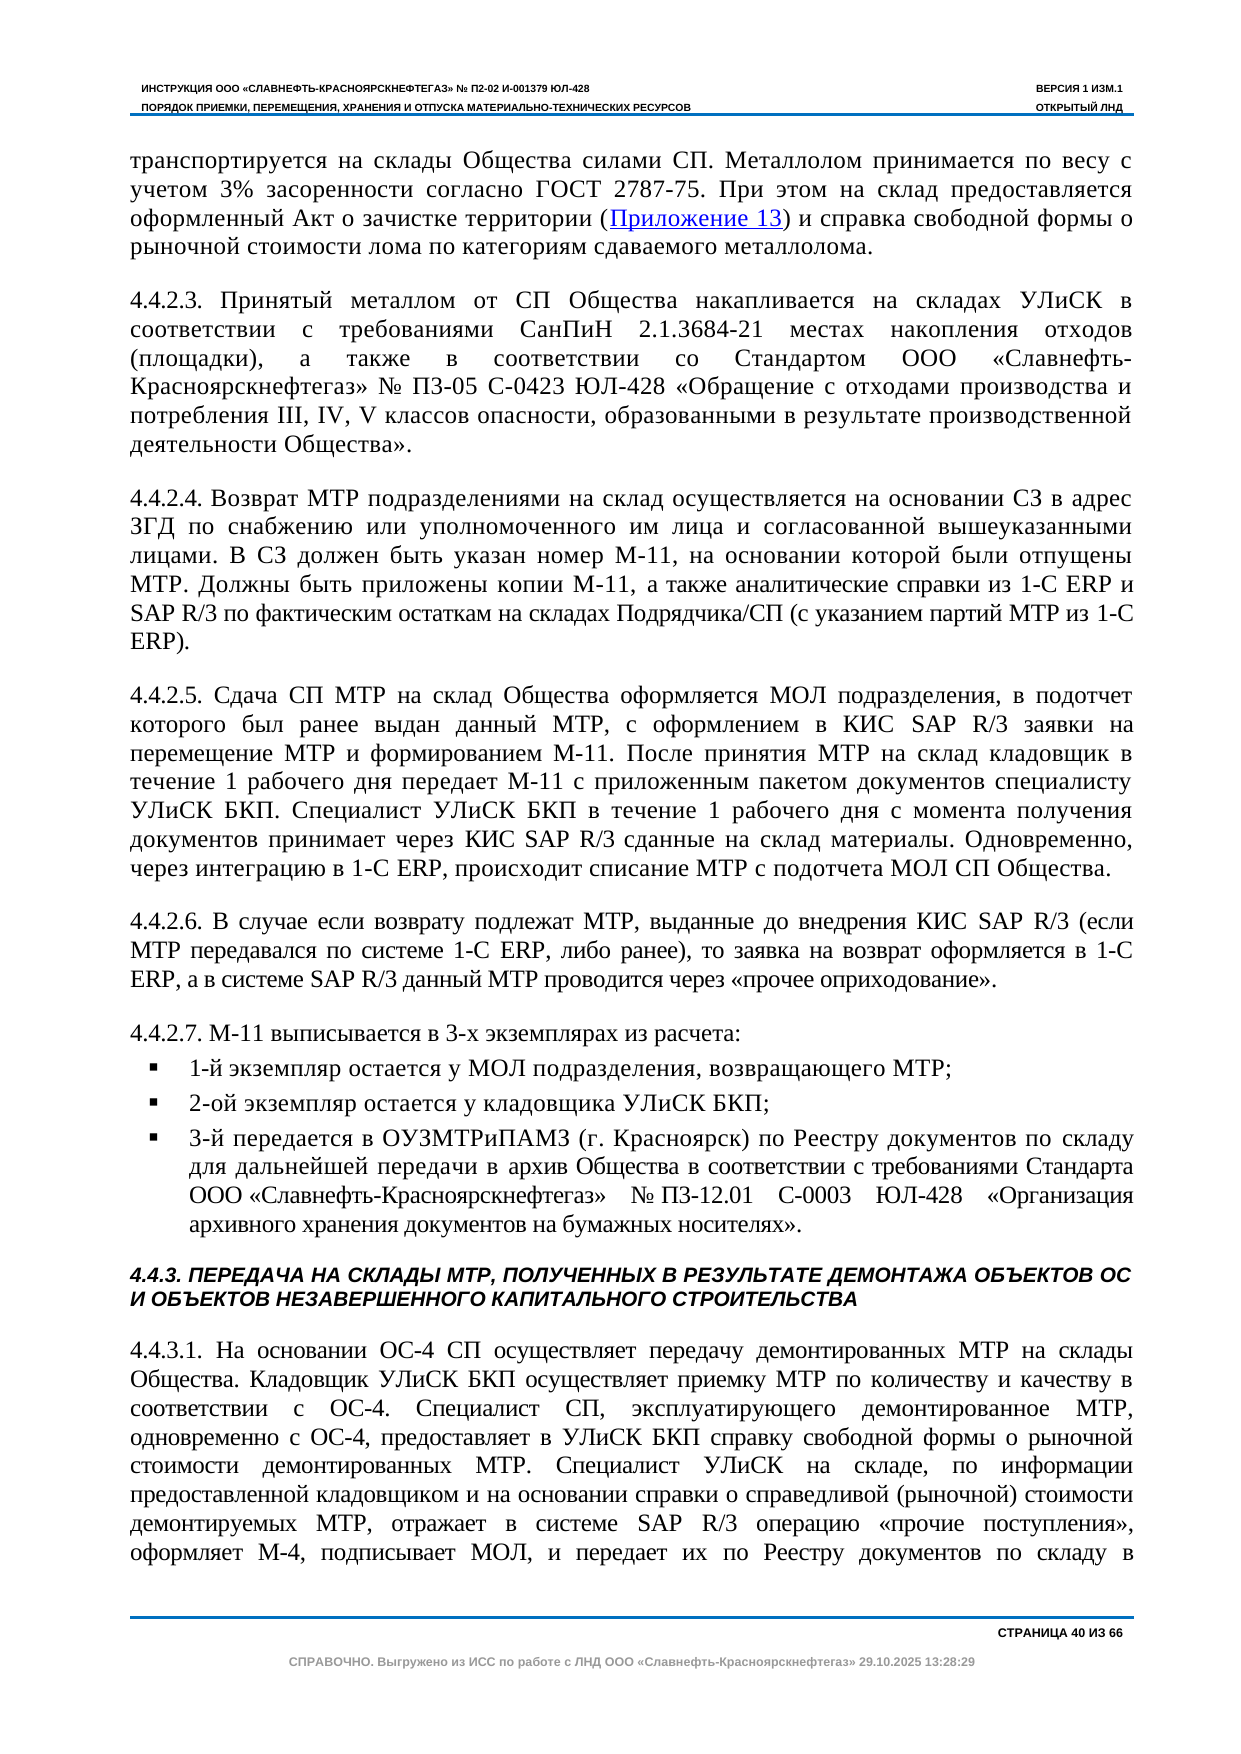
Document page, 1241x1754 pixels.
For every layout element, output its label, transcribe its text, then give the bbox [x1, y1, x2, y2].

text 4.4.2.3. Принятый металлом от СП Общества накапливается на складах УЛиСК в соответствии с требованиями СанПиН 2.1.3684-21 местах накопления отходов (площадки), а также в соответствии со Стандартом ООО «Славнефть-Красноярскнефтегаз» № П3-05 С-0423 ЮЛ-428 «Обращение с отходами производства и потребления III, IV, V классов опасности, образованными в результате производственной деятельности Общества». [130, 285, 1134, 458]
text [130, 145, 1134, 260]
text 4.4.2.7. М-11 выписывается в 3-х экземплярах из расчета: [130, 1018, 1134, 1046]
list 2-ой экземпляр остается у кладовщика УЛиСК БКП; [148, 1088, 1134, 1116]
list 1-й экземпляр остается у МОЛ подразделения, возвращающего МТР; [148, 1053, 1134, 1081]
subtitle 4.4.3. ПЕРЕДАЧА НА СКЛАДЫ МТР, ПОЛУЧЕННЫХ В РЕЗУЛЬТАТЕ ДЕМОНТАЖА ОБЪЕКТОВ ОС И ОБЪЕКТОВ НЕЗАВЕРШЕННОГО КАПИТАЛЬНОГО СТРОИТЕЛЬСТВА [130, 1263, 1134, 1311]
text 4.4.2.4. Возврат МТР подразделениями на склад осуществляется на основании СЗ в адрес ЗГД по снабжению или уполномоченного им лица и согласованной вышеуказанными лицами. В СЗ должен быть указан номер М-11, на основании которой были отпущены МТР. Должны быть приложены копии М-11, а также аналитические справки из 1-С ERP и SAP R/3 по фактическим остаткам на складах Подрядчика/СП (с указанием партий МТР из 1-С ERP). [130, 483, 1134, 655]
text 4.4.2.6. В случае если возврату подлежат МТР, выданные до внедрения КИС SAP R/3 (если МТР передавался по системе 1-С ERP, либо ранее), то заявка на возврат оформляется в 1-С ERP, а в системе SAP R/3 данный МТР проводится через «прочее оприходование». [130, 906, 1134, 993]
text 4.4.2.5. Сдача СП МТР на склад Общества оформляется МОЛ подразделения, в подотчет которого был ранее выдан данный МТР, с оформлением в КИС SAP R/3 заявки на перемещение МТР и формированием М-11. После принятия МТР на склад кладовщик в течение 1 рабочего дня передает М-11 с приложенным пакетом документов специалисту УЛиСК БКП. Специалист УЛиСК БКП в течение 1 рабочего дня с момента получения документов принимает через КИС SAP R/3 сданные на склад материалы. Одновременно, через интеграцию в 1-С ERP, происходит списание МТР с подотчета МОЛ СП Общества. [130, 680, 1134, 881]
list 3-й передается в ОУЗМТРиПАМЗ (г. Красноярск) по Реестру документов по складу для дальнейшей передачи в архив Общества в соответствии с требованиями Стандарта ООО «Славнефть-Красноярскнефтегаз» № П3-12.01 С-0003 ЮЛ-428 «Организация архивного хранения документов на бумажных носителях». [148, 1123, 1134, 1238]
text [130, 1336, 1134, 1566]
